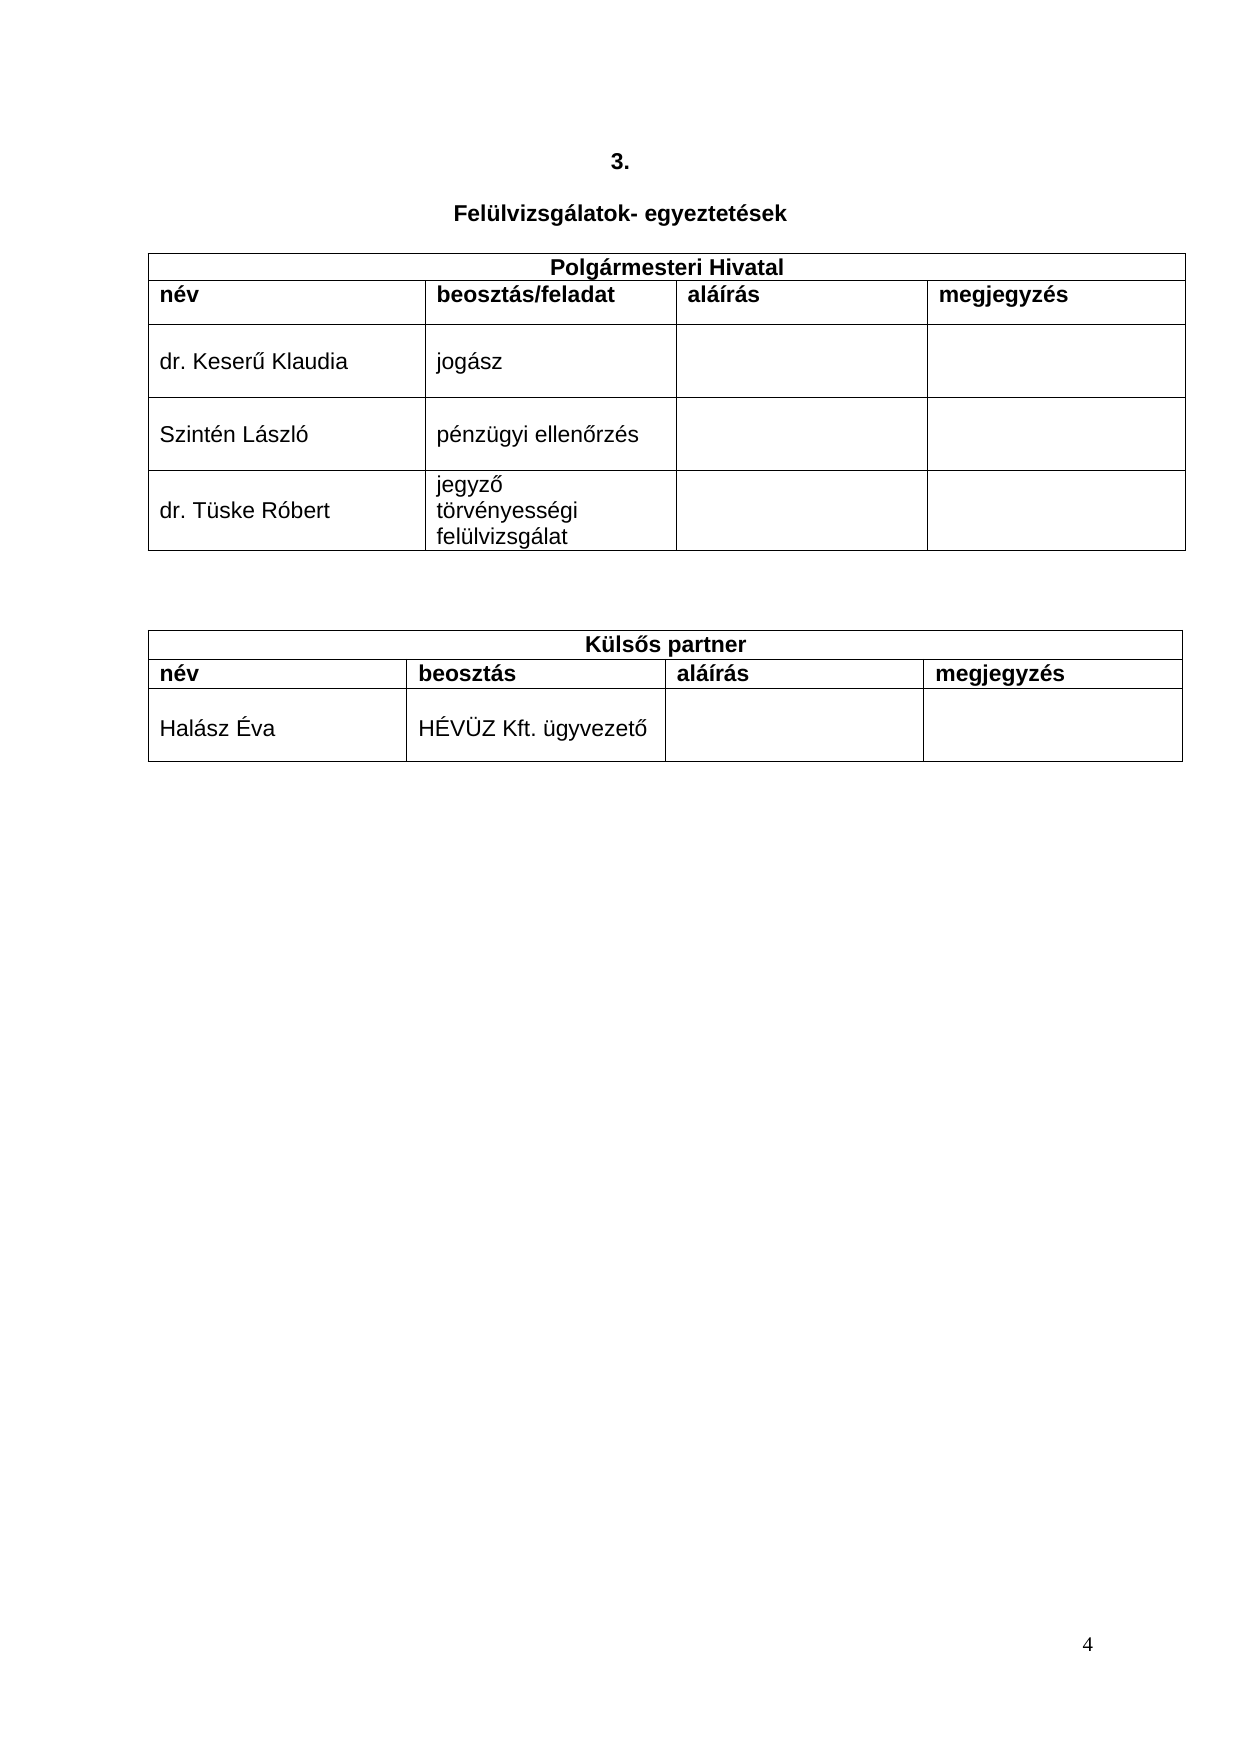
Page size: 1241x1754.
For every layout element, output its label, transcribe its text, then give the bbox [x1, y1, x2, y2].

table_cell jegyző törvényességi felülvizsgálat [426, 471, 676, 550]
table_header Polgármesteri Hivatal [149, 254, 1185, 280]
table_cell beosztás [407, 660, 665, 687]
table_cell [677, 471, 927, 550]
table_cell HÉVÜZ Kft. ügyvezető [407, 689, 665, 761]
table_cell jogász [426, 325, 676, 397]
table_cell név [149, 281, 425, 324]
text 3. [148, 148, 1093, 174]
table_cell [677, 325, 927, 397]
table_cell Szintén László [149, 398, 425, 469]
table_cell beosztás/feladat [426, 281, 676, 324]
table_cell név [149, 660, 406, 687]
table_header Külsős partner [149, 631, 1182, 659]
text Felülvizsgálatok- egyeztetések [148, 200, 1093, 227]
table_cell pénzügyi ellenőrzés [426, 398, 676, 469]
table_cell aláírás [677, 281, 927, 324]
table_cell dr. Tüske Róbert [149, 471, 425, 550]
table_cell aláírás [666, 660, 923, 687]
table_cell [677, 398, 927, 469]
table_cell [928, 471, 1185, 550]
table_cell megjegyzés [928, 281, 1185, 324]
table_cell [928, 325, 1185, 397]
table_cell [928, 398, 1185, 469]
table_cell [924, 689, 1182, 761]
table_cell megjegyzés [924, 660, 1182, 687]
table_cell [666, 689, 923, 761]
table_cell Halász Éva [149, 689, 406, 761]
table_cell dr. Keserű Klaudia [149, 325, 425, 397]
